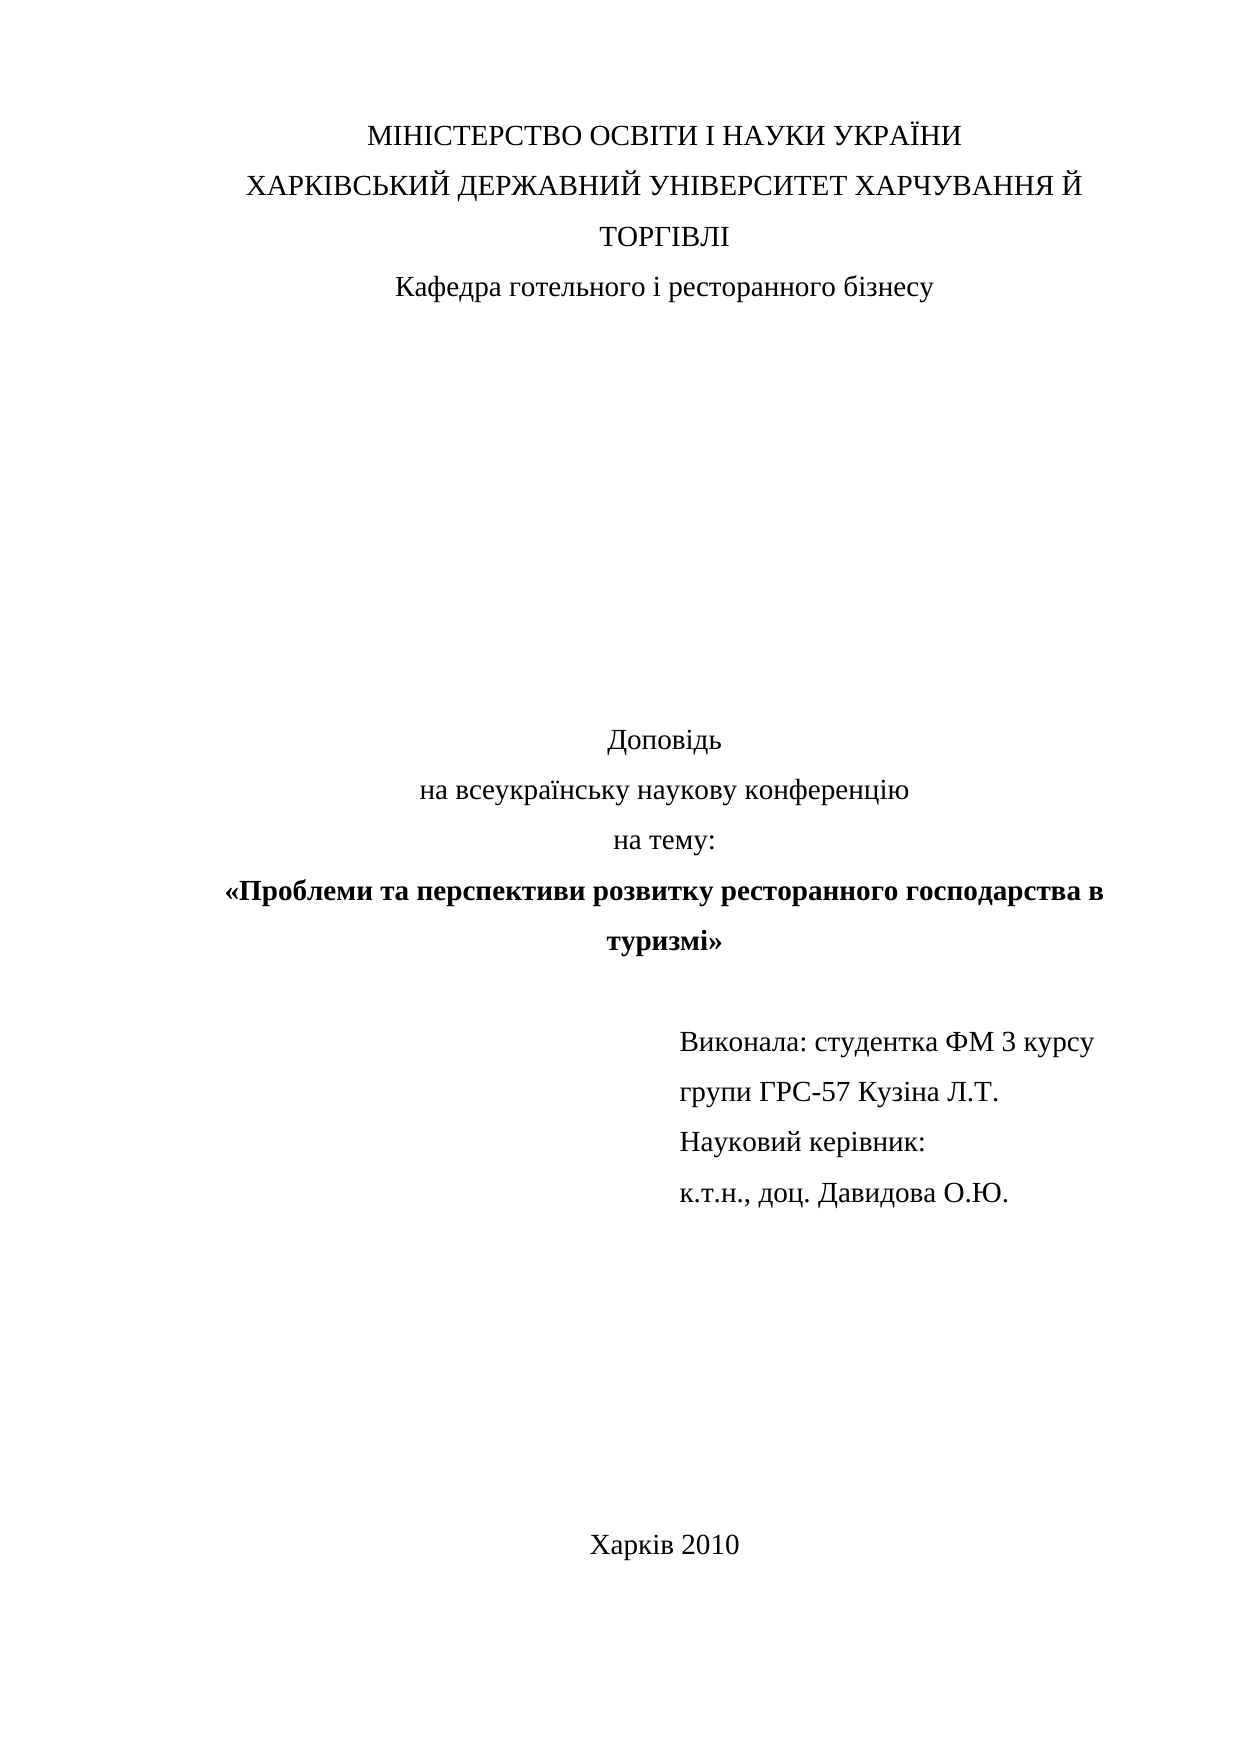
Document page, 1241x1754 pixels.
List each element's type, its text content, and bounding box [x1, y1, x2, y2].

text Кафедра готельного і ресторанного бізнесу [177, 269, 1152, 303]
text на тему: [177, 822, 1152, 856]
text групи ГРС-57 Кузіна Л.Т. [177, 1074, 1152, 1108]
text Науковий керівник: [177, 1124, 1152, 1158]
text МІНІСТЕРСТВО ОСВІТИ І НАУКИ УКРАЇНИ [177, 118, 1152, 152]
text Доповідь [177, 722, 1152, 755]
text ХАРКІВСЬКИЙ ДЕРЖАВНИЙ УНІВЕРСИТЕТ ХАРЧУВАННЯ Й ТОРГІВЛІ [177, 168, 1152, 252]
text Виконала: студентка ФМ 3 курсу [177, 1024, 1152, 1057]
text Харків 2010 [177, 1527, 1152, 1560]
text к.т.н., доц. Давидова О.Ю. [177, 1175, 1152, 1208]
text «Проблеми та перспективи розвитку ресторанного господарства в туризмі» [177, 873, 1152, 957]
text на всеукраїнську наукову конференцію [177, 772, 1152, 806]
